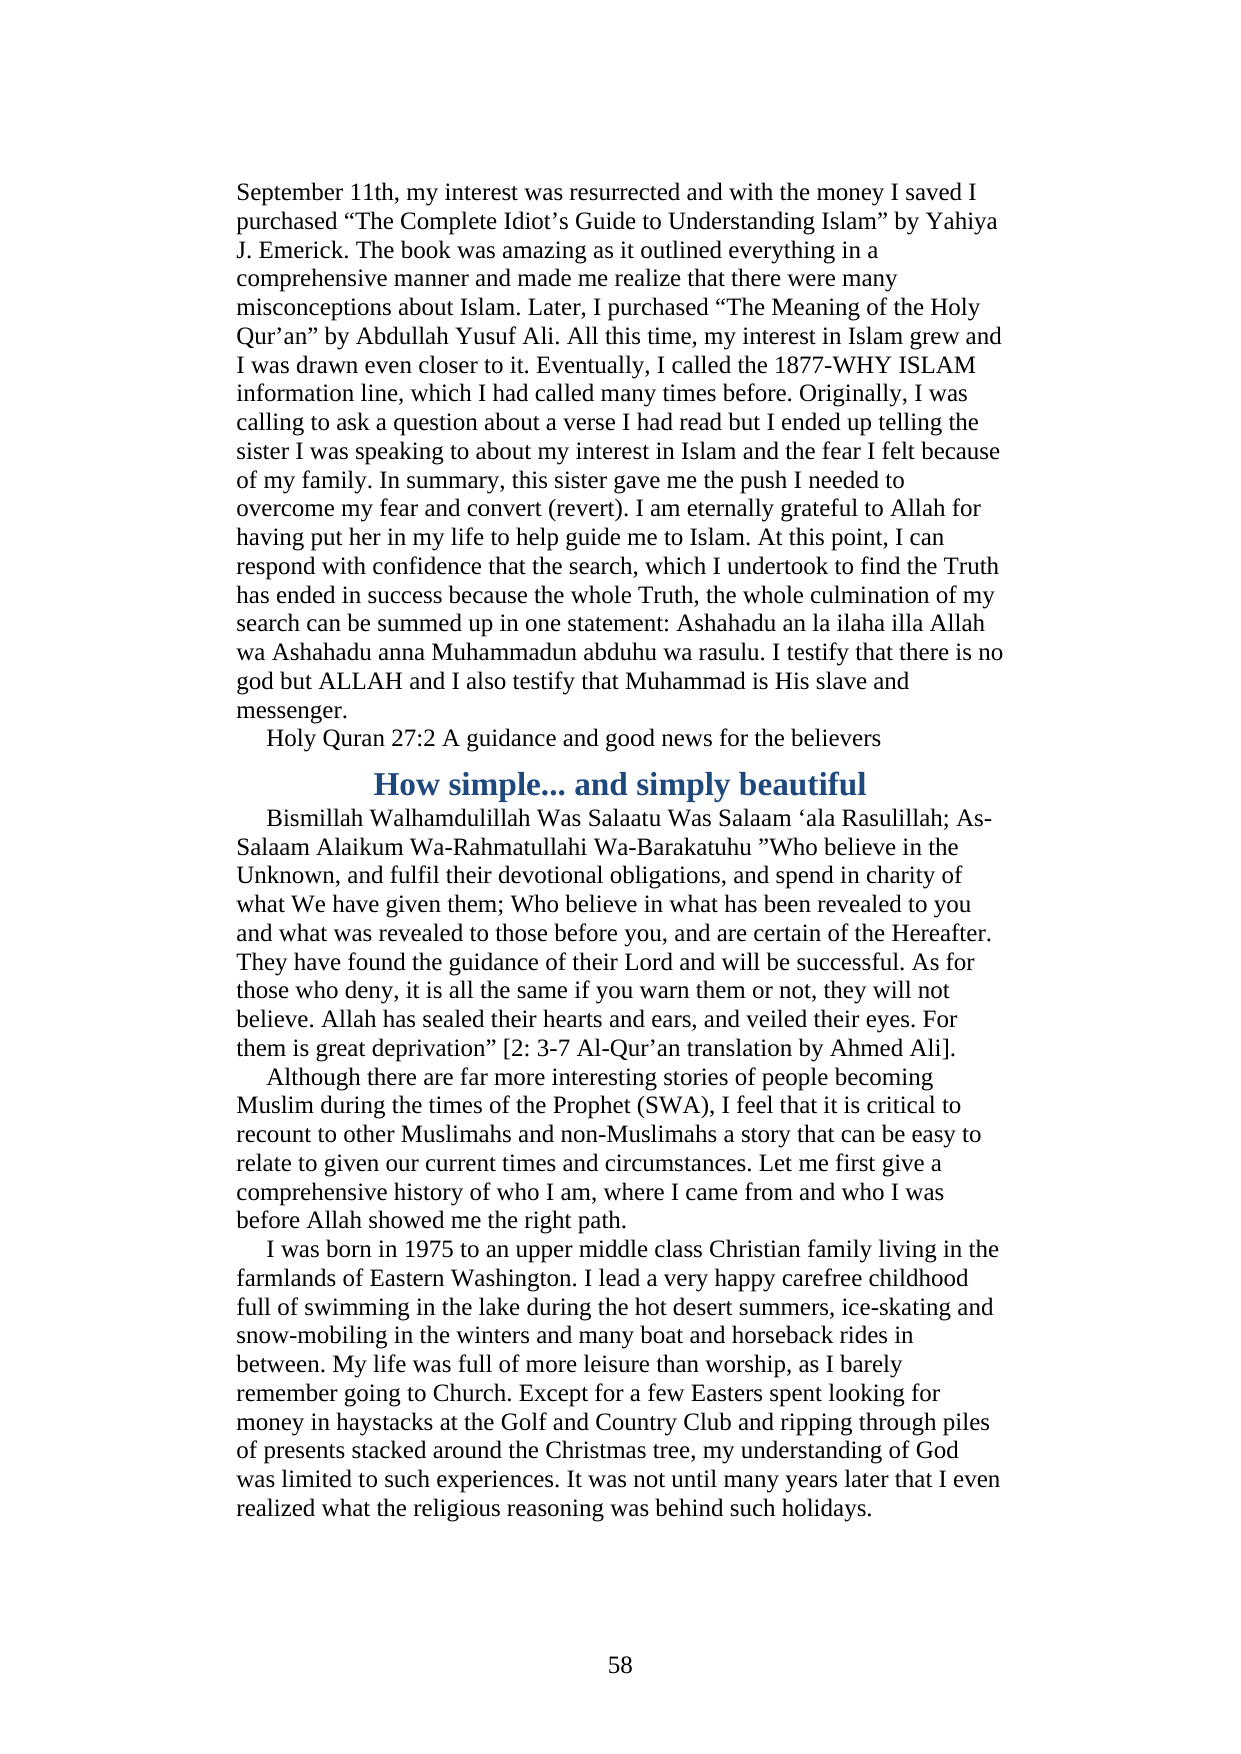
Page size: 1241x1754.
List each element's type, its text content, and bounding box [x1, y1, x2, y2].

text Bismillah Walhamdulillah Was Salaatu Was Salaam ‘ala Rasulillah; As-Salaam Alaikum Wa-Rahmatullahi Wa-Barakatuhu ”Who believe in the Unknown, and fulfil their devotional obligations, and spend in charity of what We have given them; Who believe in what has been revealed to you and what was revealed to those before you, and are certain of the Hereafter. They have found the guidance of their Lord and will be successful. As for those who deny, it is all the same if you warn them or not, they will not believe. Allah has sealed their hearts and ears, and veiled their eyes. For them is great deprivation” [2: 3-7 Al-Qur’an translation by Ahmed Ali]. [236, 803, 1004, 1062]
text Although there are far more interesting stories of people becoming Muslim during the times of the Prophet (SWA), I feel that it is critical to recount to other Muslimahs and non-Muslimahs a story that can be easy to relate to given our current times and circumstances. Let me first give a comprehensive history of who I am, where I came from and who I was before Allah showed me the right path. [236, 1062, 1004, 1234]
subtitle How simple... and simply beautiful [236, 765, 1004, 803]
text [236, 177, 1004, 723]
text I was born in 1975 to an upper middle class Christian family living in the farmlands of Eastern Washington. I lead a very happy carefree childhood full of swimming in the lake during the hot desert summers, ice-skating and snow-mobiling in the winters and many boat and horseback rides in between. My life was full of more leisure than worship, as I barely remember going to Church. Except for a few Easters spent looking for money in haystacks at the Golf and Country Club and ripping through piles of presents stacked around the Christmas tree, my understanding of God was limited to such experiences. It was not until many years later that I even realized what the religious reasoning was behind such holidays. [236, 1234, 1004, 1522]
text Holy Quran 27:2 A guidance and good news for the believers [236, 723, 1004, 752]
